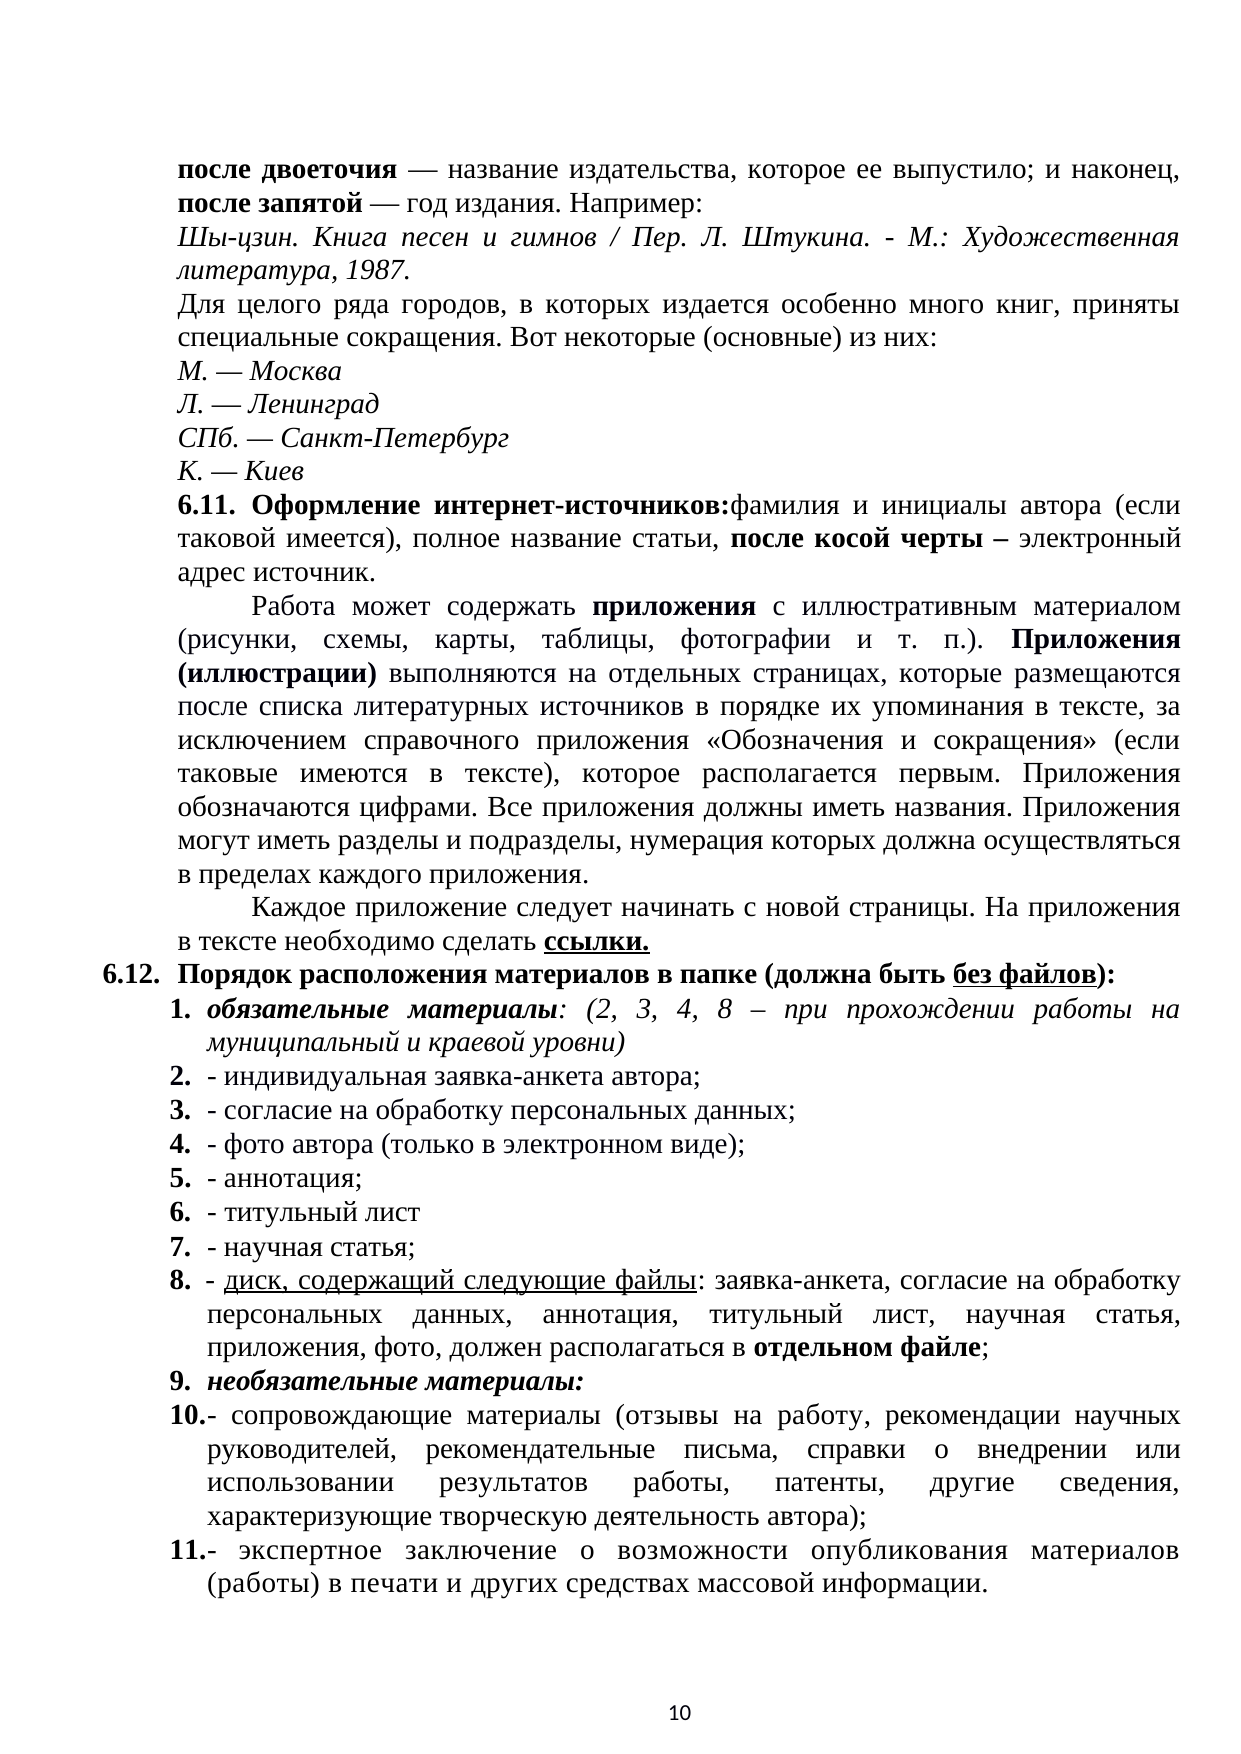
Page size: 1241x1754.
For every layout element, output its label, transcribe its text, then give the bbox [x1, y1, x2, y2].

text Л. — Ленинград [177, 386, 1181, 420]
text СПб. — Санкт-Петербург [177, 420, 1181, 453]
text Для целого ряда городов, в которых издается особенно много книг, приняты специальные сокращения. Вот некоторые (основные) из них: [177, 286, 1181, 353]
list - аннотация; [169, 1161, 1181, 1194]
text М. — Москва [177, 353, 1181, 386]
list - фото автора (только в электронном виде); [169, 1126, 1181, 1160]
text Шы-цзин. Книга песен и гимнов / Пер. Л. Штукина. - М.: Художественная литература, 1987. [177, 219, 1181, 286]
list Оформление интернет-источников:фамилия и инициалы автора (если таковой имеется), полное название статьи, после косой черты – электронный адрес источник. [177, 487, 1181, 588]
list Порядок расположения материалов в папке (должна быть без файлов): [102, 957, 1181, 990]
list - научная статья; [169, 1229, 1181, 1262]
text после двоеточия — название издательства, которое ее выпустило; и наконец, после запятой — год издания. Например: [177, 152, 1181, 219]
list - экспертное заключение о возможности опубликования материалов (работы) в печати и других средствах массовой информации. [169, 1532, 1181, 1599]
text К. — Киев [177, 453, 1181, 487]
list - сопровождающие материалы (отзывы на работу, рекомендации научных руководителей, рекомендательные письма, справки о внедрении или использовании результатов работы, патенты, другие сведения, характеризующие творческую деятельность автора); [169, 1397, 1181, 1532]
list обязательные материалы: (2, 3, 4, 8 – при прохождении работы на муниципальный и краевой уровни) [169, 991, 1181, 1058]
list - диск, содержащий следующие файлы: заявка-анкета, согласие на обработку персональных данных, аннотация, титульный лист, научная статья, приложения, фото, должен располагаться в отдельном файле; [169, 1262, 1181, 1363]
list - согласие на обработку персональных данных; [169, 1092, 1181, 1126]
text Работа может содержать приложения с иллюстративным материалом (рисунки, схемы, карты, таблицы, фотографии и т. п.). Приложения (иллюстрации) выполняются на отдельных страницах, которые размещаются после списка литературных источников в порядке их упоминания в тексте, за исключением справочного приложения «Обозначения и сокращения» (если таковые имеются в тексте), которое располагается первым. Приложения обозначаются цифрами. Все приложения должны иметь названия. Приложения могут иметь разделы и подразделы, нумерация которых должна осуществляться в пределах каждого приложения. [177, 588, 1181, 889]
list - титульный лист [169, 1194, 1181, 1228]
list необязательные материалы: [169, 1363, 1181, 1397]
list - индивидуальная заявка-анкета автора; [169, 1058, 1181, 1092]
text Каждое приложение следует начинать с новой страницы. На приложения в тексте необходимо сделать ссылки. [177, 889, 1181, 957]
